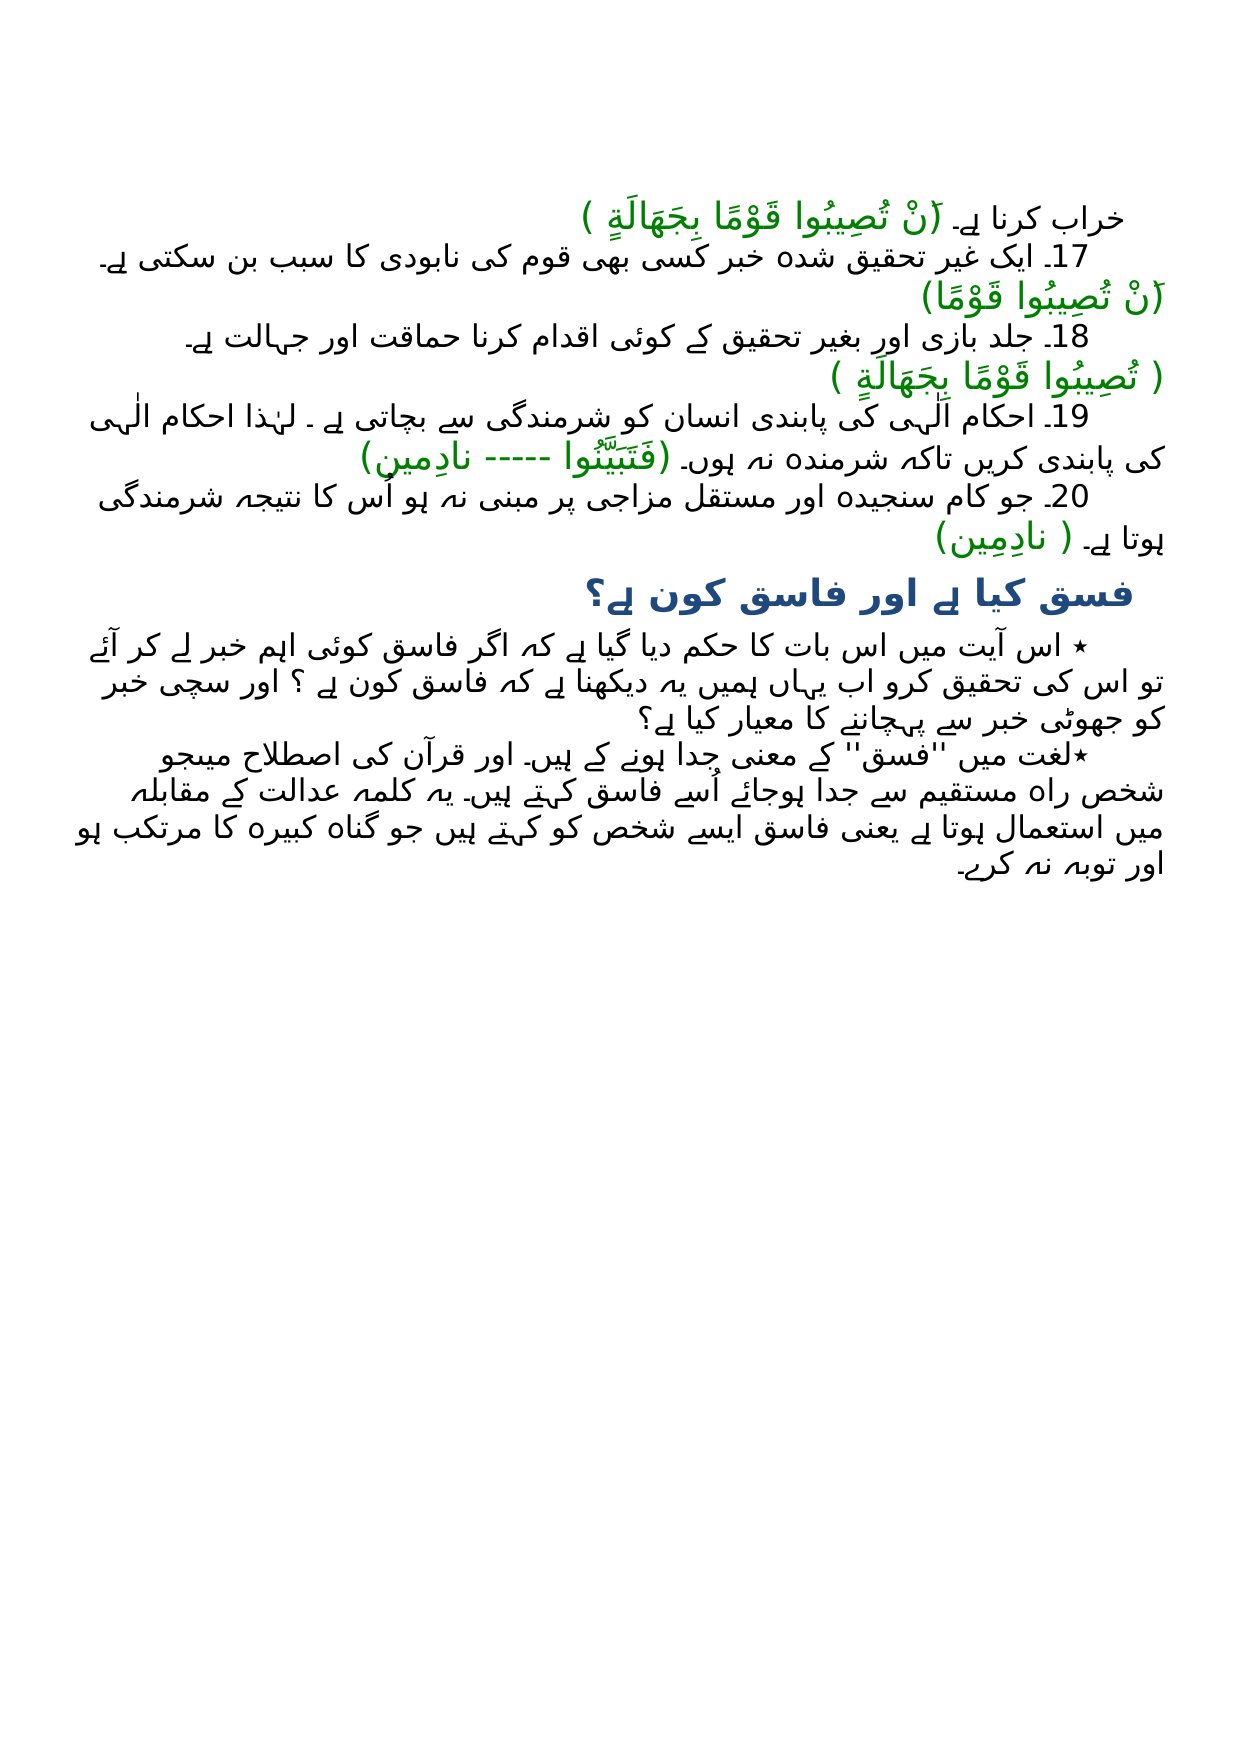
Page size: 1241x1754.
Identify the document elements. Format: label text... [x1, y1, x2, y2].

subtitle فسق کیا ہے اور فاسق کون ہے؟ [75, 571, 1165, 615]
text ٭ اس آیت میں اس بات کا حکم دیا گیا ہے کہ اگر فاسق کوئی اہم خبر لے کر آئے تو اس کی تحقیق کرو اب یہاں ہمیں یہ دیکھنا ہے کہ فاسق کون ہے ؟ اور سچی خبر کو جھوٹی خبر سے پہچاننے کا معیار کیا ہے؟ [75, 627, 1165, 736]
text 19۔ احکام الٰہی کی پابندی انسان کو شرمندگی سے بچاتی ہے ۔ لہٰذا احکام الٰہی کی پابندی کریں تاکہ شرمندہ نہ ہوں۔ (فَتَبَیَّنُوا ----- نادِمین) [75, 399, 1165, 479]
text 20۔ جو کام سنجیدہ اور مستقل مزاجی پر مبنی نہ ہو اُس کا نتیجہ شرمندگی ہوتا ہے۔ ( نادِمِین) [75, 479, 1165, 559]
text 18۔ جلد بازی اور بغیر تحقیق کے کوئی اقدام کرنا حماقت اور جہالت ہے۔ ( تُصِیبُوا قَوْمًا بِجَهَالَةٍ ) [75, 319, 1165, 399]
text ٭لغت میں ''فسق'' کے معنی جدا ہونے کے ہیں۔ اور قرآن کی اصطلاح میںجو شخص راہ مستقیم سے جدا ہوجائے اُسے فاسق کہتے ہیں۔ یہ کلمہ عدالت کے مقابلہ میں استعمال ہوتا ہے یعنی فاسق ایسے شخص کو کہتے ہیں جو گناہ کبیرہ کا مرتکب ہو اور توبہ نہ کرے۔ [75, 736, 1165, 882]
text خراب کرنا ہے۔ (َنْ تُصِیبُوا قَوْمًا بِجَهَالَةٍ ) [75, 195, 1165, 239]
text 17۔ ایک غیر تحقیق شدہ خبر کسی بھی قوم کی نابودی کا سبب بن سکتی ہے۔ (َنْ تُصِیبُوا قَوْمًا) [75, 239, 1165, 319]
